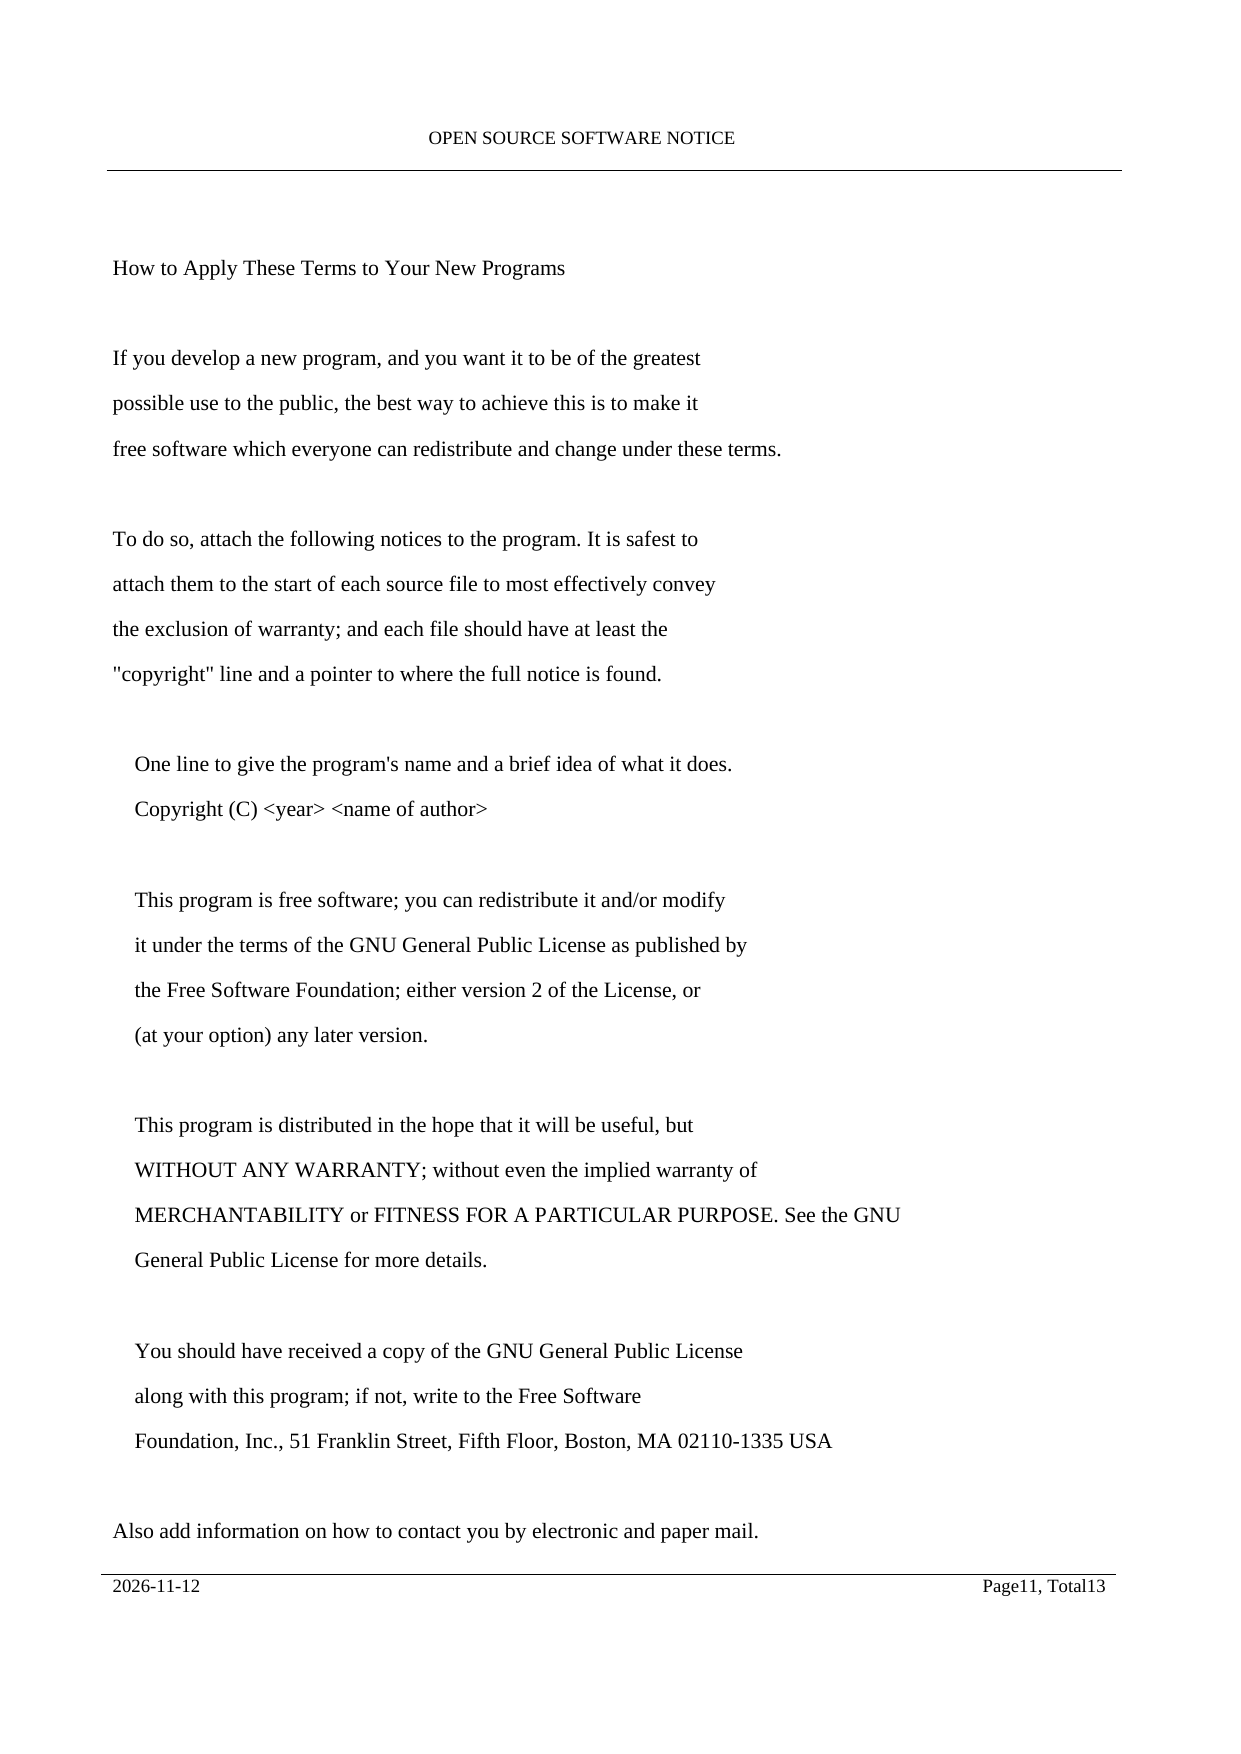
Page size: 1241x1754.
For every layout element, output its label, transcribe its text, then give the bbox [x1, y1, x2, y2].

text To do so, attach the following notices to the program. It is safest to [112, 522, 1128, 554]
text You should have received a copy of the GNU General Public License [112, 1334, 1128, 1366]
text attach them to the start of each source file to most effectively convey [112, 567, 1128, 600]
text it under the terms of the GNU General Public License as published by [112, 928, 1128, 961]
text MERCHANTABILITY or FITNESS FOR A PARTICULAR PURPOSE. See the GNU [112, 1199, 1128, 1231]
text free software which everyone can redistribute and change under these terms. [112, 432, 1128, 464]
text How to Apply These Terms to Your New Programs [112, 251, 1128, 284]
text This program is free software; you can redistribute it and/or modify [112, 883, 1128, 915]
text "copyright" line and a pointer to where the full notice is found. [112, 657, 1128, 690]
text the exclusion of warranty; and each file should have at least the [112, 612, 1128, 645]
text One line to give the program's name and a brief idea of what it does. [112, 748, 1128, 780]
text (at your option) any later version. [112, 1018, 1128, 1051]
text along with this program; if not, write to the Free Software [112, 1379, 1128, 1412]
text Copyright (C) <year> <name of author> [112, 793, 1128, 825]
text This program is distributed in the hope that it will be useful, but [112, 1108, 1128, 1141]
text If you develop a new program, and you want it to be of the greatest [112, 342, 1128, 374]
text General Public License for more details. [112, 1244, 1128, 1276]
text Also add information on how to contact you by electronic and paper mail. [112, 1514, 1128, 1547]
text WITHOUT ANY WARRANTY; without even the implied warranty of [112, 1153, 1128, 1186]
text the Free Software Foundation; either version 2 of the License, or [112, 973, 1128, 1006]
text Foundation, Inc., 51 Franklin Street, Fifth Floor, Boston, MA 02110-1335 USA [112, 1424, 1128, 1457]
text possible use to the public, the best way to achieve this is to make it [112, 387, 1128, 419]
